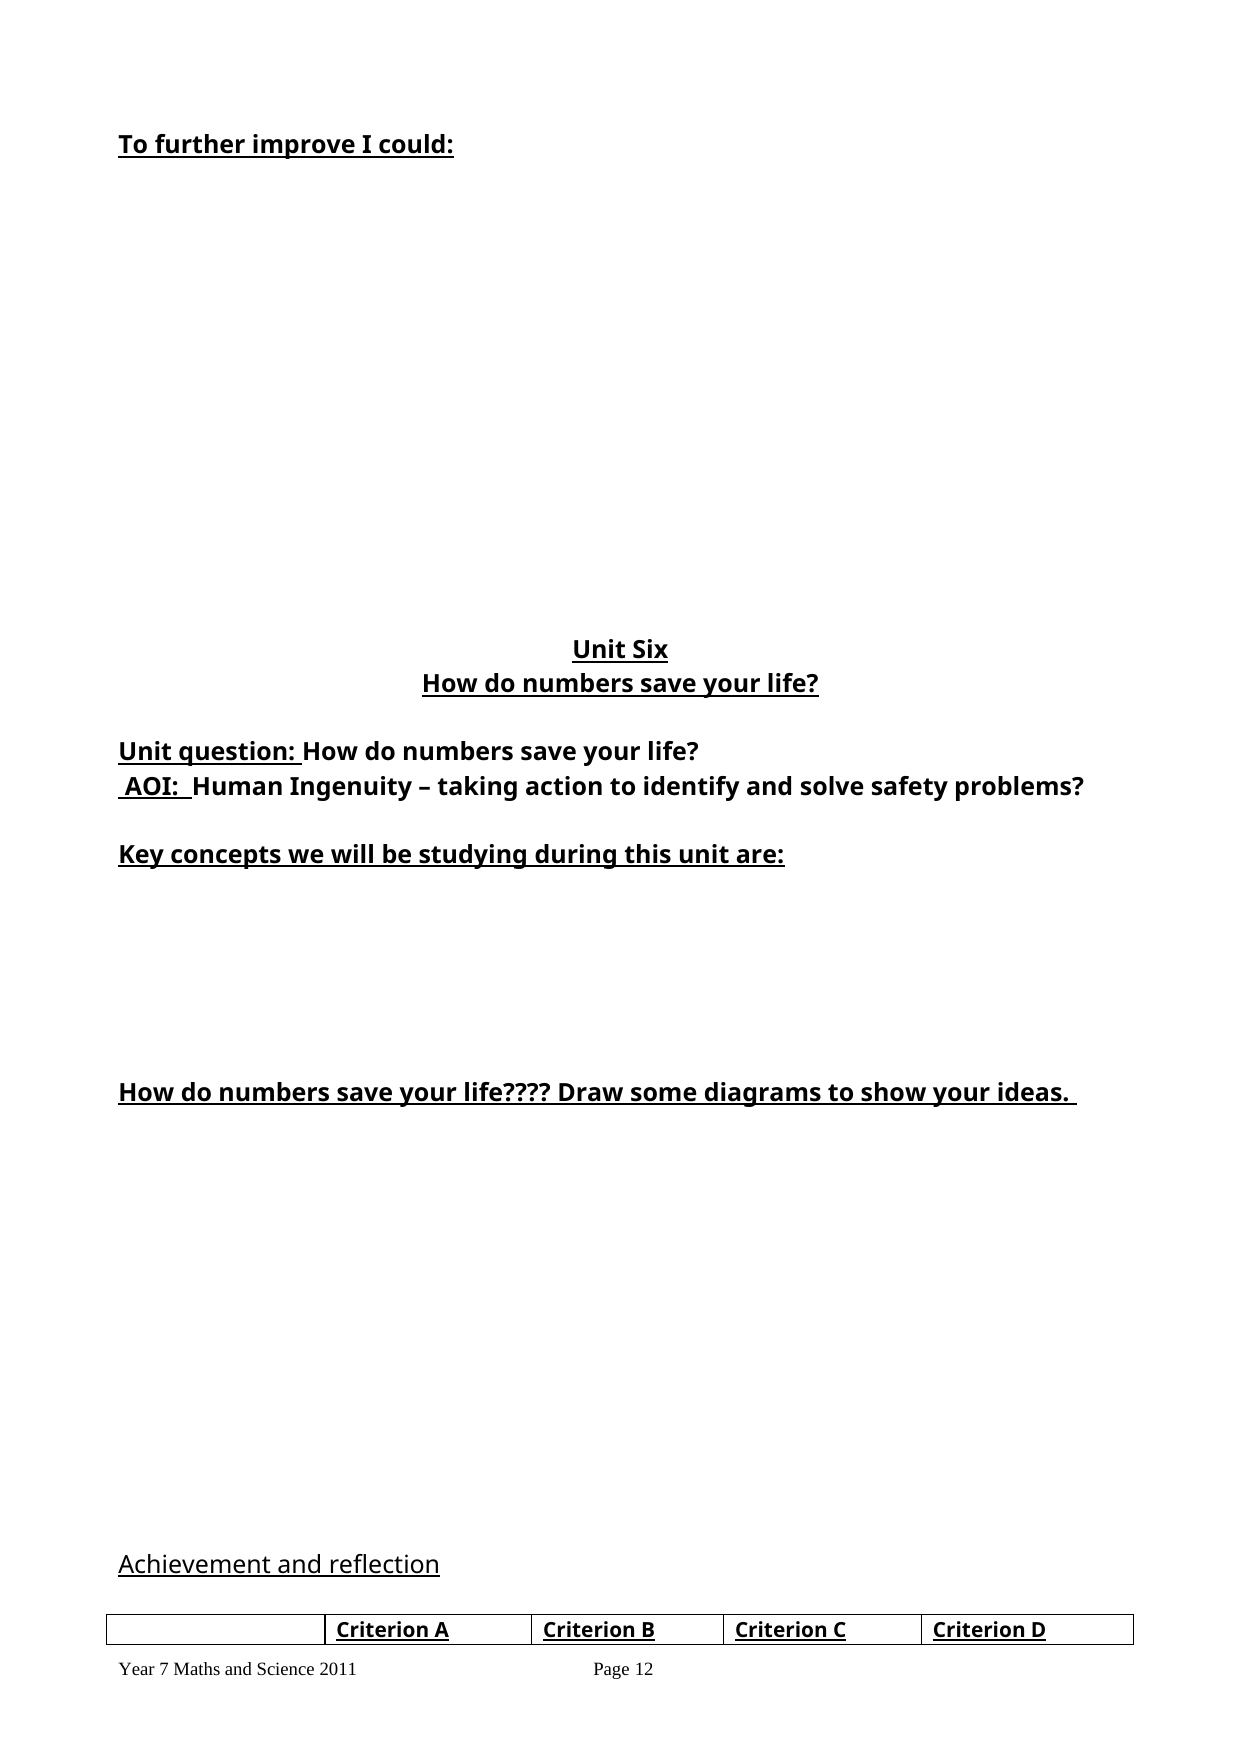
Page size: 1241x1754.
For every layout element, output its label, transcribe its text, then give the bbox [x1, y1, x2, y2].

text Unit Six [118, 632, 1122, 666]
table_header Criterion C [724, 1615, 921, 1644]
text Unit question: How do numbers save your life? [118, 734, 1122, 768]
text AOI: Human Ingenuity – taking action to identify and solve safety problems? [118, 768, 1122, 802]
table_header Criterion D [922, 1615, 1133, 1644]
text To further improve I could: [118, 127, 1122, 161]
table_header Criterion A [326, 1615, 531, 1644]
text Achievement and reflection [118, 1546, 1122, 1580]
text Key concepts we will be studying during this unit are: [118, 836, 1122, 870]
table_header [107, 1615, 324, 1644]
text How do numbers save your life???? Draw some diagrams to show your ideas. [118, 1075, 1122, 1109]
text How do numbers save your life? [118, 666, 1122, 700]
table_header Criterion B [532, 1615, 723, 1644]
